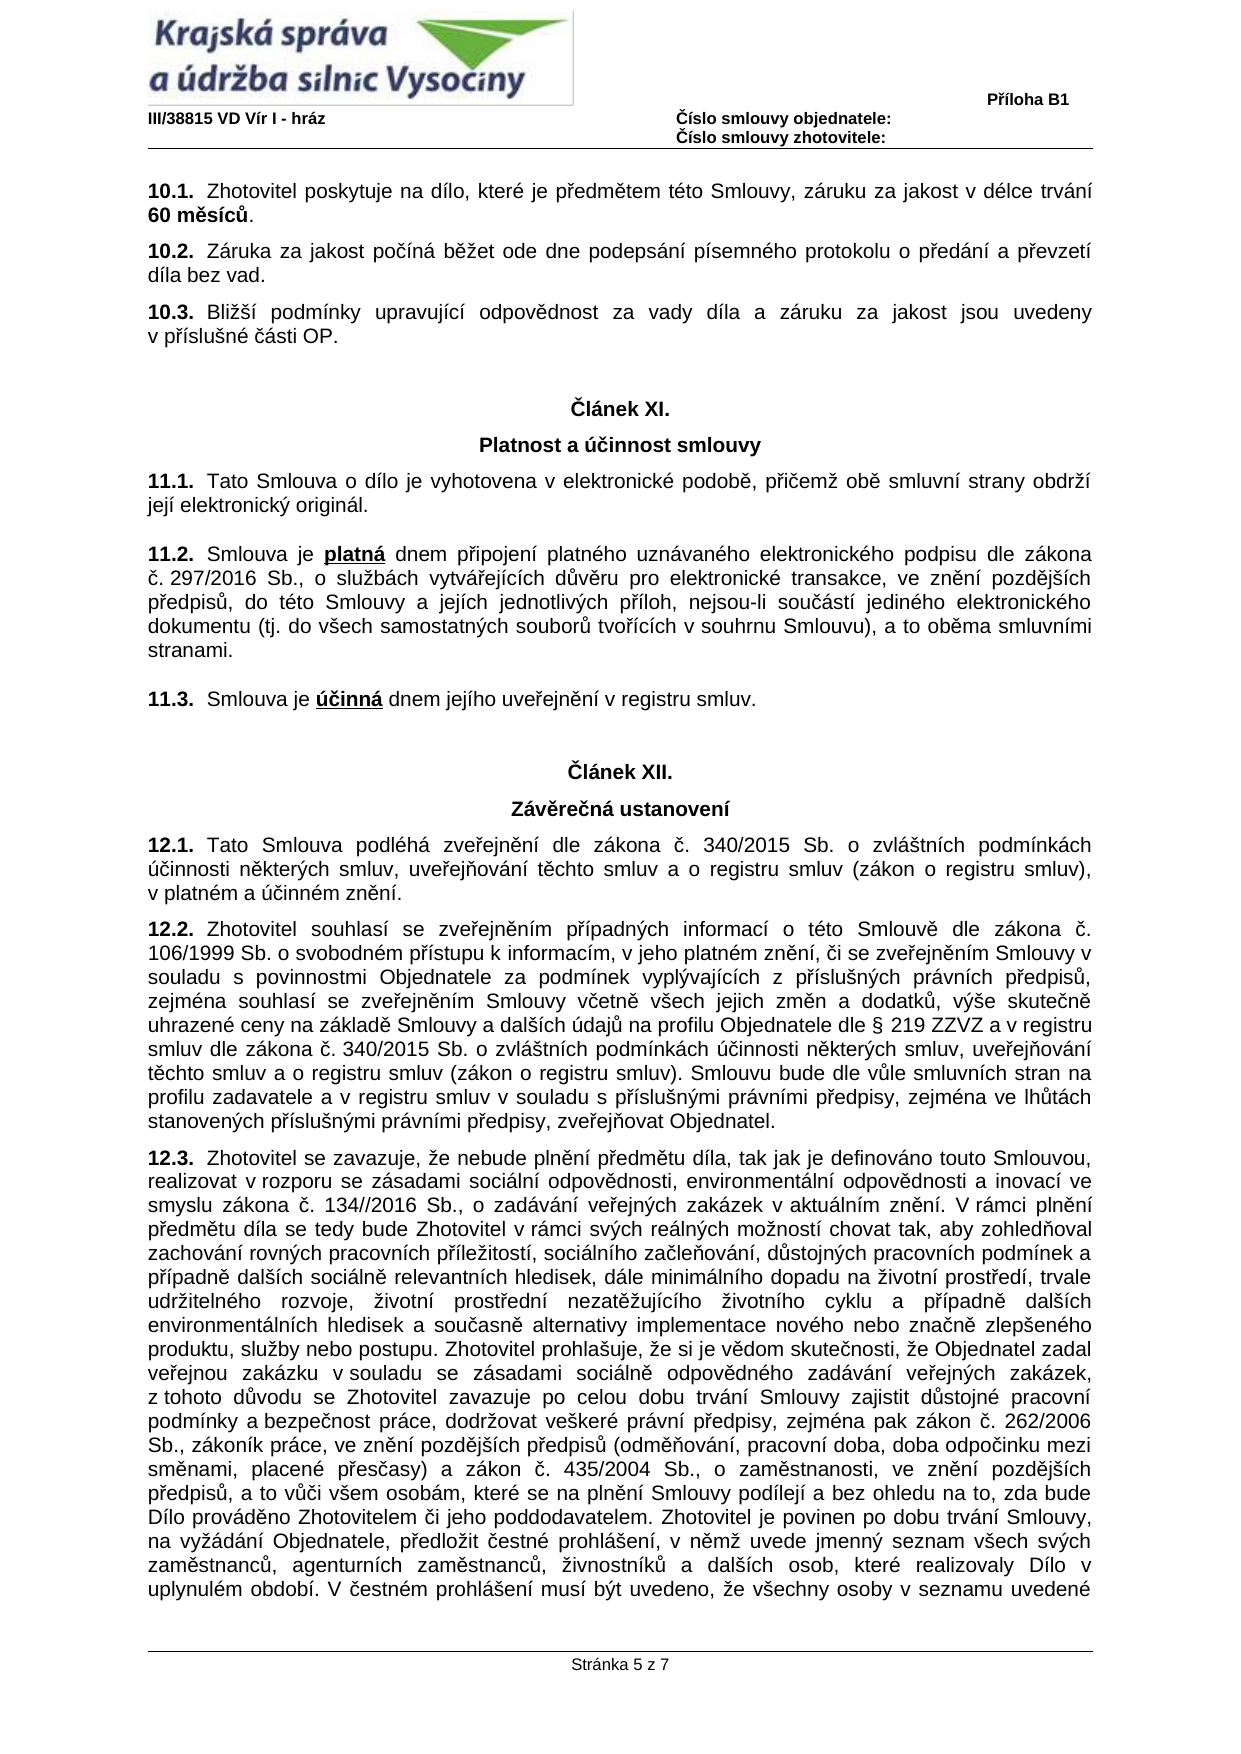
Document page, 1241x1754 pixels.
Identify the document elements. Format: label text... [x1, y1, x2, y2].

list Tato Smlouva podléhá zveřejnění dle zákona č. 340/2015 Sb. o zvláštních podmínkách účinnosti některých smluv, uveřejňování těchto smluv a o registru smluv (zákon o registru smluv), v platném a účinném znění. [148, 833, 1093, 905]
picture [147, 11, 574, 107]
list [148, 1145, 1093, 1601]
subtitle Závěrečná ustanovení [148, 796, 1093, 820]
list Zhotovitel poskytuje na dílo, které je předmětem této Smlouvy, záruku za jakost v délce trvání 60 měsíců. [148, 179, 1093, 227]
subtitle Platnost a účinnost smlouvy [148, 433, 1093, 457]
text Článek XII. [148, 760, 1093, 784]
list Smlouva je účinná dnem jejího uveřejnění v registru smluv. [148, 687, 1093, 711]
text Článek XI. [148, 396, 1093, 420]
list Smlouva je platná dnem připojení platného uznávaného elektronického podpisu dle zákona č. 297/2016 Sb., o službách vytvářejících důvěru pro elektronické transakce, ve znění pozdějších předpisů, do této Smlouvy a jejích jednotlivých příloh, nejsou-li součástí jediného elektronického dokumentu (tj. do všech samostatných souborů tvořících v souhrnu Smlouvu), a to oběma smluvními stranami. [148, 542, 1093, 662]
list Bližší podmínky upravující odpovědnost za vady díla a záruku za jakost jsou uvedeny v příslušné části OP. [148, 299, 1093, 347]
list Tato Smlouva o dílo je vyhotovena v elektronické podobě, přičemž obě smluvní strany obdrží její elektronický originál. [148, 469, 1093, 517]
list Záruka za jakost počíná běžet ode dne podepsání písemného protokolu o předání a převzetí díla bez vad. [148, 239, 1093, 287]
list Zhotovitel souhlasí se zveřejněním případných informací o této Smlouvě dle zákona č. 106/1999 Sb. o svobodném přístupu k informacím, v jeho platném znění, či se zveřejněním Smlouvy v souladu s povinnostmi Objednatele za podmínek vyplývajících z příslušných právních předpisů, zejména souhlasí se zveřejněním Smlouvy včetně všech jejich změn a dodatků, výše skutečně uhrazené ceny na základě Smlouvy a dalších údajů na profilu Objednatele dle § 219 ZZVZ a v registru smluv dle zákona č. 340/2015 Sb. o zvláštních podmínkách účinnosti některých smluv, uveřejňování těchto smluv a o registru smluv (zákon o registru smluv). Smlouvu bude dle vůle smluvních stran na profilu zadavatele a v registru smluv v souladu s příslušnými právními předpisy, zejména ve lhůtách stanovených příslušnými právními předpisy, zveřejňovat Objednatel. [148, 917, 1093, 1133]
